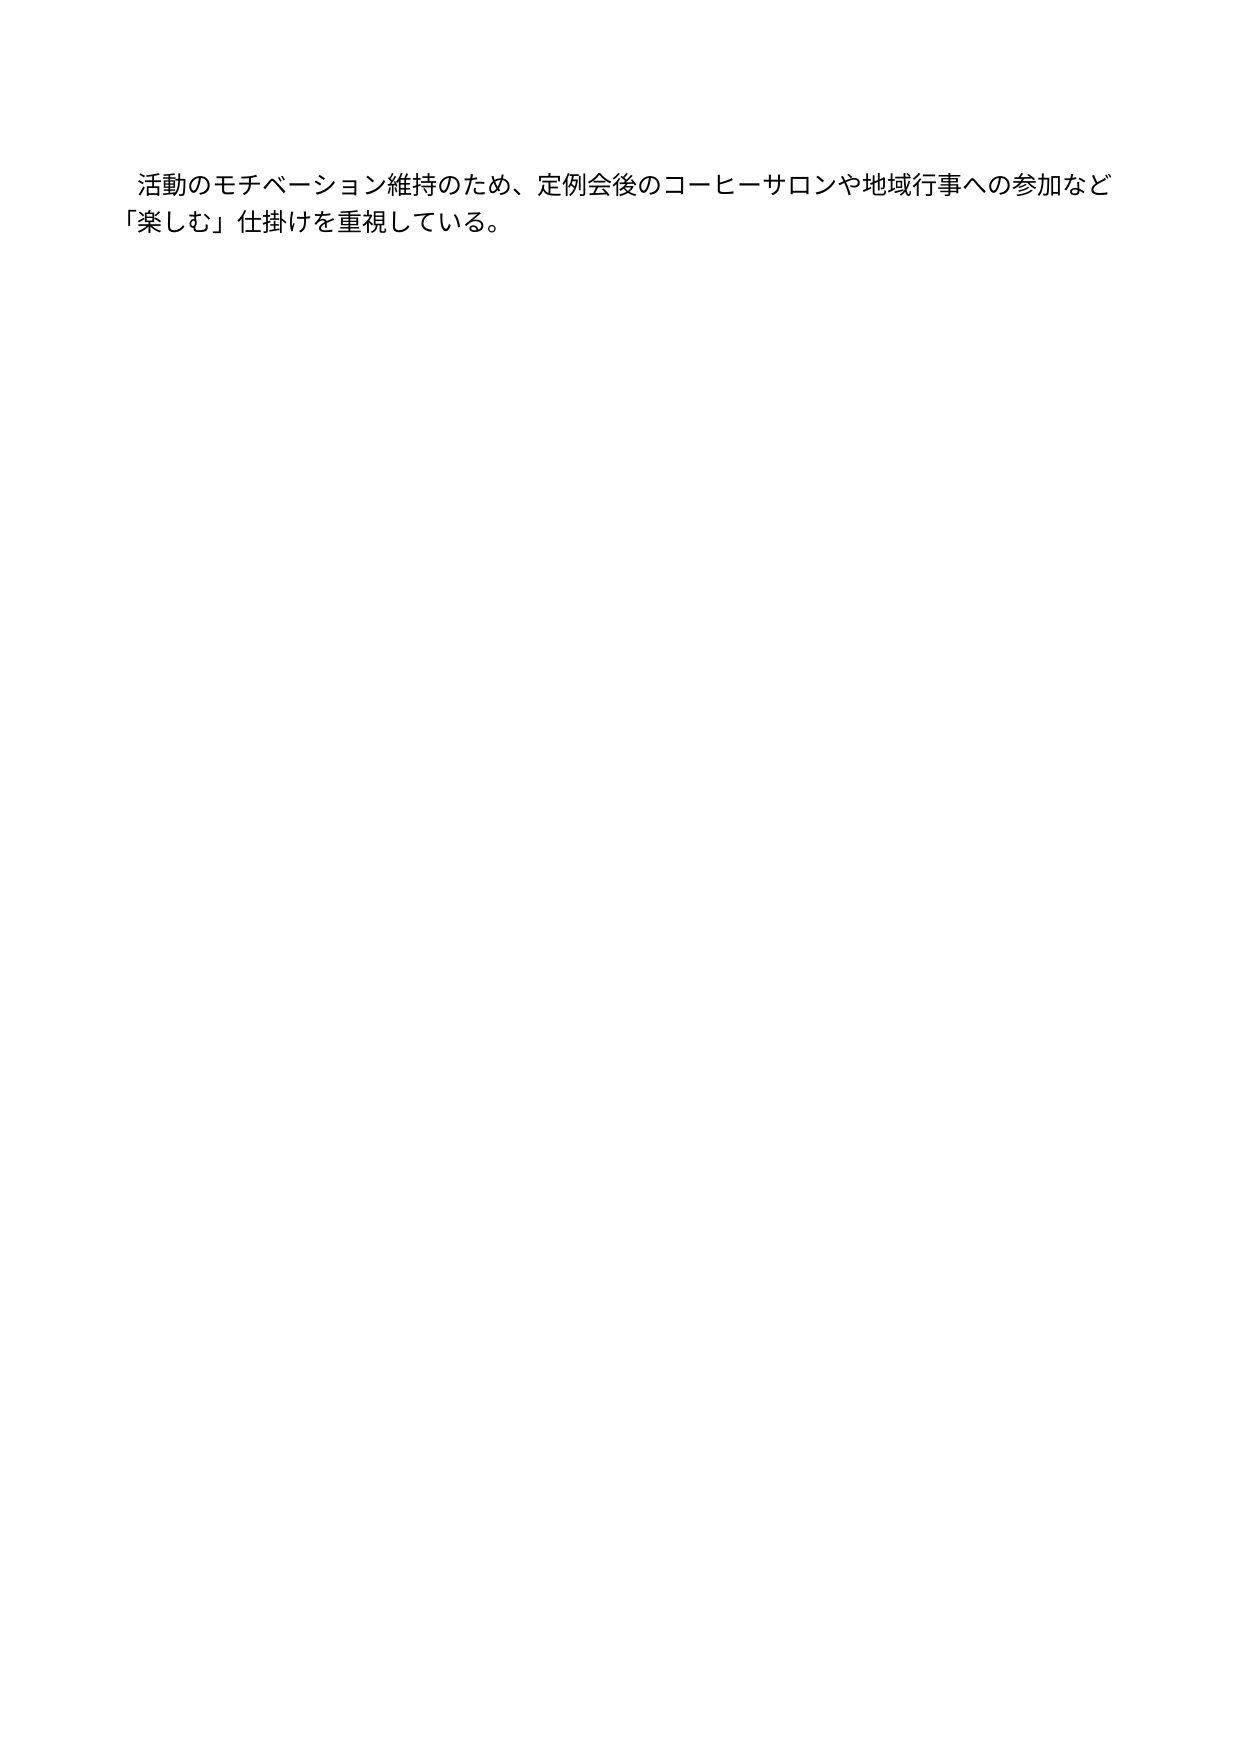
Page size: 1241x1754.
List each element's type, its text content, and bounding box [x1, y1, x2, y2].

text 活動のモチベーション維持のため、定例会後のコーヒーサロンや地域行事への参加など「楽しむ」仕掛けを重視している。 [112, 164, 1128, 239]
